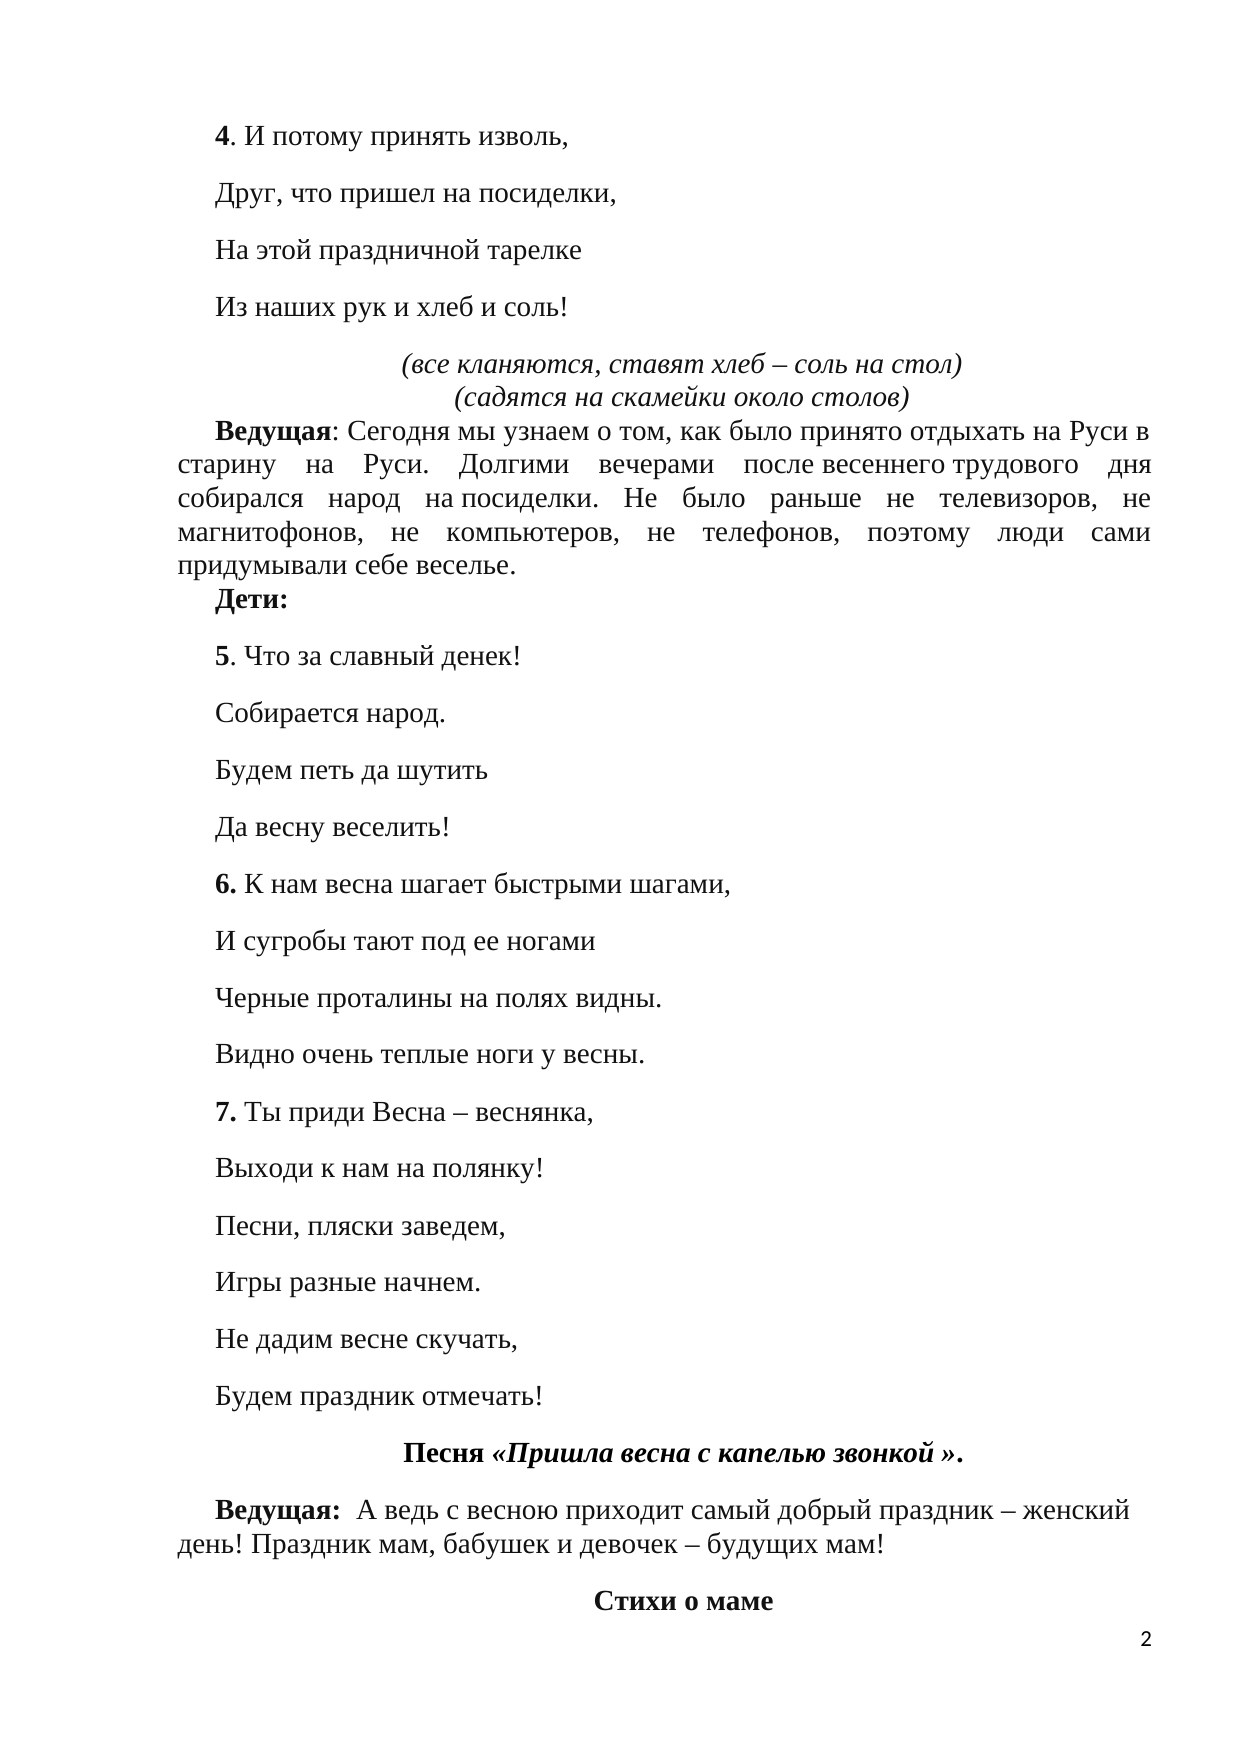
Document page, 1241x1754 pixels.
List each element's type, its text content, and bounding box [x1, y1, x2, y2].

text Да весну веселить! [177, 809, 1152, 842]
text 4. И потому принять изволь, [177, 118, 1152, 152]
text Черные проталины на полях видны. [177, 980, 1152, 1013]
text 7. Ты приди Весна – веснянка, [177, 1094, 1152, 1127]
text Из наших рук и хлеб и соль! [177, 289, 1152, 323]
text 5. Что за славный денек! [177, 638, 1152, 671]
text Ведущая: А ведь с весною приходит самый добрый праздник – женский день! Праздник мам, бабушек и девочек – будущих мам! [177, 1492, 1152, 1559]
text Стихи о маме [177, 1583, 1152, 1617]
text Друг, что пришел на посиделки, [177, 175, 1152, 209]
text Выходи к нам на полянку! [177, 1151, 1152, 1184]
text И сугробы тают под ее ногами [177, 923, 1152, 956]
text (все кланяются, ставят хлеб – соль на стол) [177, 346, 1152, 379]
text Видно очень теплые ноги у весны. [177, 1037, 1152, 1070]
text Ведущая: Сегодня мы узнаем о том, как было принято отдыхать на Руси в старину на Руси. Долгими вечерами после весеннего трудового дня собирался народ на посиделки. Не было раньше не телевизоров, не магнитофонов, не компьютеров, не телефонов, поэтому люди сами придумывали себе веселье. [177, 413, 1152, 581]
text Не дадим весне скучать, [177, 1322, 1152, 1355]
text Песни, пляски заведем, [177, 1208, 1152, 1241]
text 6. К нам весна шагает быстрыми шагами, [177, 866, 1152, 899]
text Дети: [177, 581, 1152, 614]
text Собирается народ. [177, 695, 1152, 728]
text Будем петь да шутить [177, 752, 1152, 785]
text (садятся на скамейки около столов) [177, 379, 1152, 413]
text Игры разные начнем. [177, 1264, 1152, 1298]
text Песня «Пришла весна с капелью звонкой ». [177, 1436, 1152, 1469]
text Будем праздник отмечать! [177, 1378, 1152, 1412]
text На этой праздничной тарелке [177, 232, 1152, 266]
